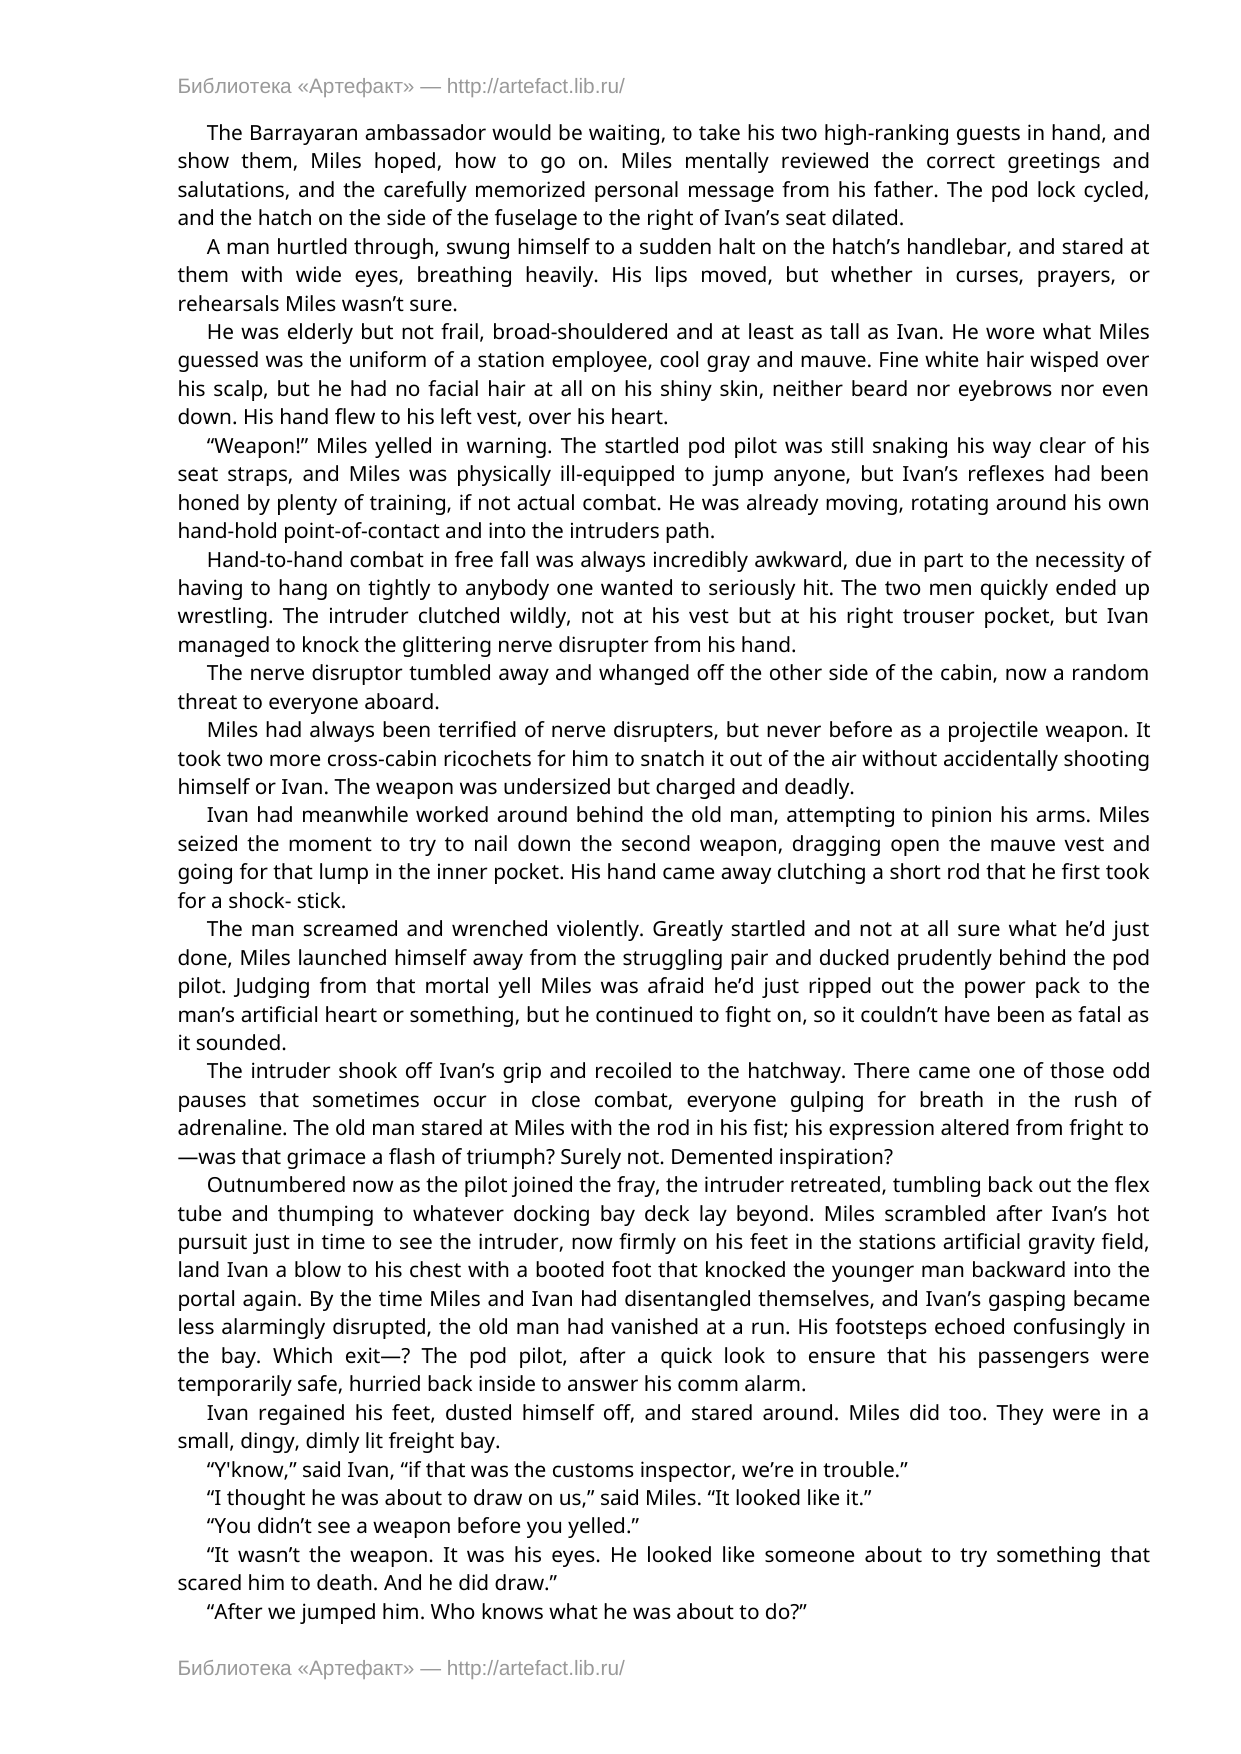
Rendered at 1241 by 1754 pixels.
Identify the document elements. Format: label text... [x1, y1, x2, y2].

text Ivan had meanwhile worked around behind the old man, attempting to pinion his arms. Miles seized the moment to try to nail down the second weapon, dragging open the mauve vest and going for that lump in the inner pocket. His hand came away clutching a short rod that he first took for a shock- stick. [177, 801, 1152, 914]
text The nerve disruptor tumbled away and whanged off the other side of the cabin, now a random threat to everyone aboard. [177, 658, 1152, 715]
text He was elderly but not frail, broad-shouldered and at least as tall as Ivan. He wore what Miles guessed was the uniform of a station employee, cool gray and mauve. Fine white hair wisped over his scalp, but he had no facial hair at all on his shiny skin, neither beard nor eyebrows nor even down. His hand flew to his left vest, over his heart. [177, 317, 1152, 431]
text The Barrayaran ambassador would be waiting, to take his two high-ranking guests in hand, and show them, Miles hoped, how to go on. Miles mentally reviewed the correct greetings and salutations, and the carefully memorized personal message from his father. The pod lock cycled, and the hatch on the side of the fuselage to the right of Ivan’s seat dilated. [177, 118, 1152, 232]
text “Y'know,” said Ivan, “if that was the customs inspector, we’re in trouble.” [177, 1455, 1152, 1483]
text “You didn’t see a weapon before you yelled.” [177, 1512, 1152, 1540]
text “After we jumped him. Who knows what he was about to do?” [177, 1597, 1152, 1625]
text A man hurtled through, swung himself to a sudden halt on the hatch’s handlebar, and stared at them with wide eyes, breathing heavily. His lips moved, but whether in curses, prayers, or rehearsals Miles wasn’t sure. [177, 232, 1152, 317]
text “Weapon!” Miles yelled in warning. The startled pod pilot was still snaking his way clear of his seat straps, and Miles was physically ill-equipped to jump anyone, but Ivan’s reflexes had been honed by plenty of training, if not actual combat. He was already moving, rotating around his own hand-hold point-of-contact and into the intruders path. [177, 431, 1152, 545]
text Hand-to-hand combat in free fall was always incredibly awkward, due in part to the necessity of having to hang on tightly to anybody one wanted to seriously hit. The two men quickly ended up wrestling. The intruder clutched wildly, not at his vest but at his right trouser pocket, but Ivan managed to knock the glittering nerve disrupter from his hand. [177, 545, 1152, 658]
text The intruder shook off Ivan’s grip and recoiled to the hatchway. There came one of those odd pauses that sometimes occur in close combat, everyone gulping for breath in the rush of adrenaline. The old man stared at Miles with the rod in his fist; his expression altered from fright to—was that grimace a flash of triumph? Surely not. Demented inspiration? [177, 1057, 1152, 1170]
text “I thought he was about to draw on us,” said Miles. “It looked like it.” [177, 1483, 1152, 1512]
text “It wasn’t the weapon. It was his eyes. He looked like someone about to try something that scared him to death. And he did draw.” [177, 1540, 1152, 1597]
text Outnumbered now as the pilot joined the fray, the intruder retreated, tumbling back out the flex tube and thumping to whatever docking bay deck lay beyond. Miles scrambled after Ivan’s hot pursuit just in time to see the intruder, now firmly on his feet in the stations artificial gravity field, land Ivan a blow to his chest with a booted foot that knocked the younger man backward into the portal again. By the time Miles and Ivan had disentangled themselves, and Ivan’s gasping became less alarmingly disrupted, the old man had vanished at a run. His footsteps echoed confusingly in the bay. Which exit—? The pod pilot, after a quick look to ensure that his passengers were temporarily safe, hurried back inside to answer his comm alarm. [177, 1170, 1152, 1398]
text The man screamed and wrenched violently. Greatly startled and not at all sure what he’d just done, Miles launched himself away from the struggling pair and ducked prudently behind the pod pilot. Judging from that mortal yell Miles was afraid he’d just ripped out the power pack to the man’s artificial heart or something, but he continued to fight on, so it couldn’t have been as fatal as it sounded. [177, 914, 1152, 1057]
text Miles had always been terrified of nerve disrupters, but never before as a projectile weapon. It took two more cross-cabin ricochets for him to snatch it out of the air without accidentally shooting himself or Ivan. The weapon was undersized but charged and deadly. [177, 715, 1152, 801]
text Ivan regained his feet, dusted himself off, and stared around. Miles did too. They were in a small, dingy, dimly lit freight bay. [177, 1398, 1152, 1455]
